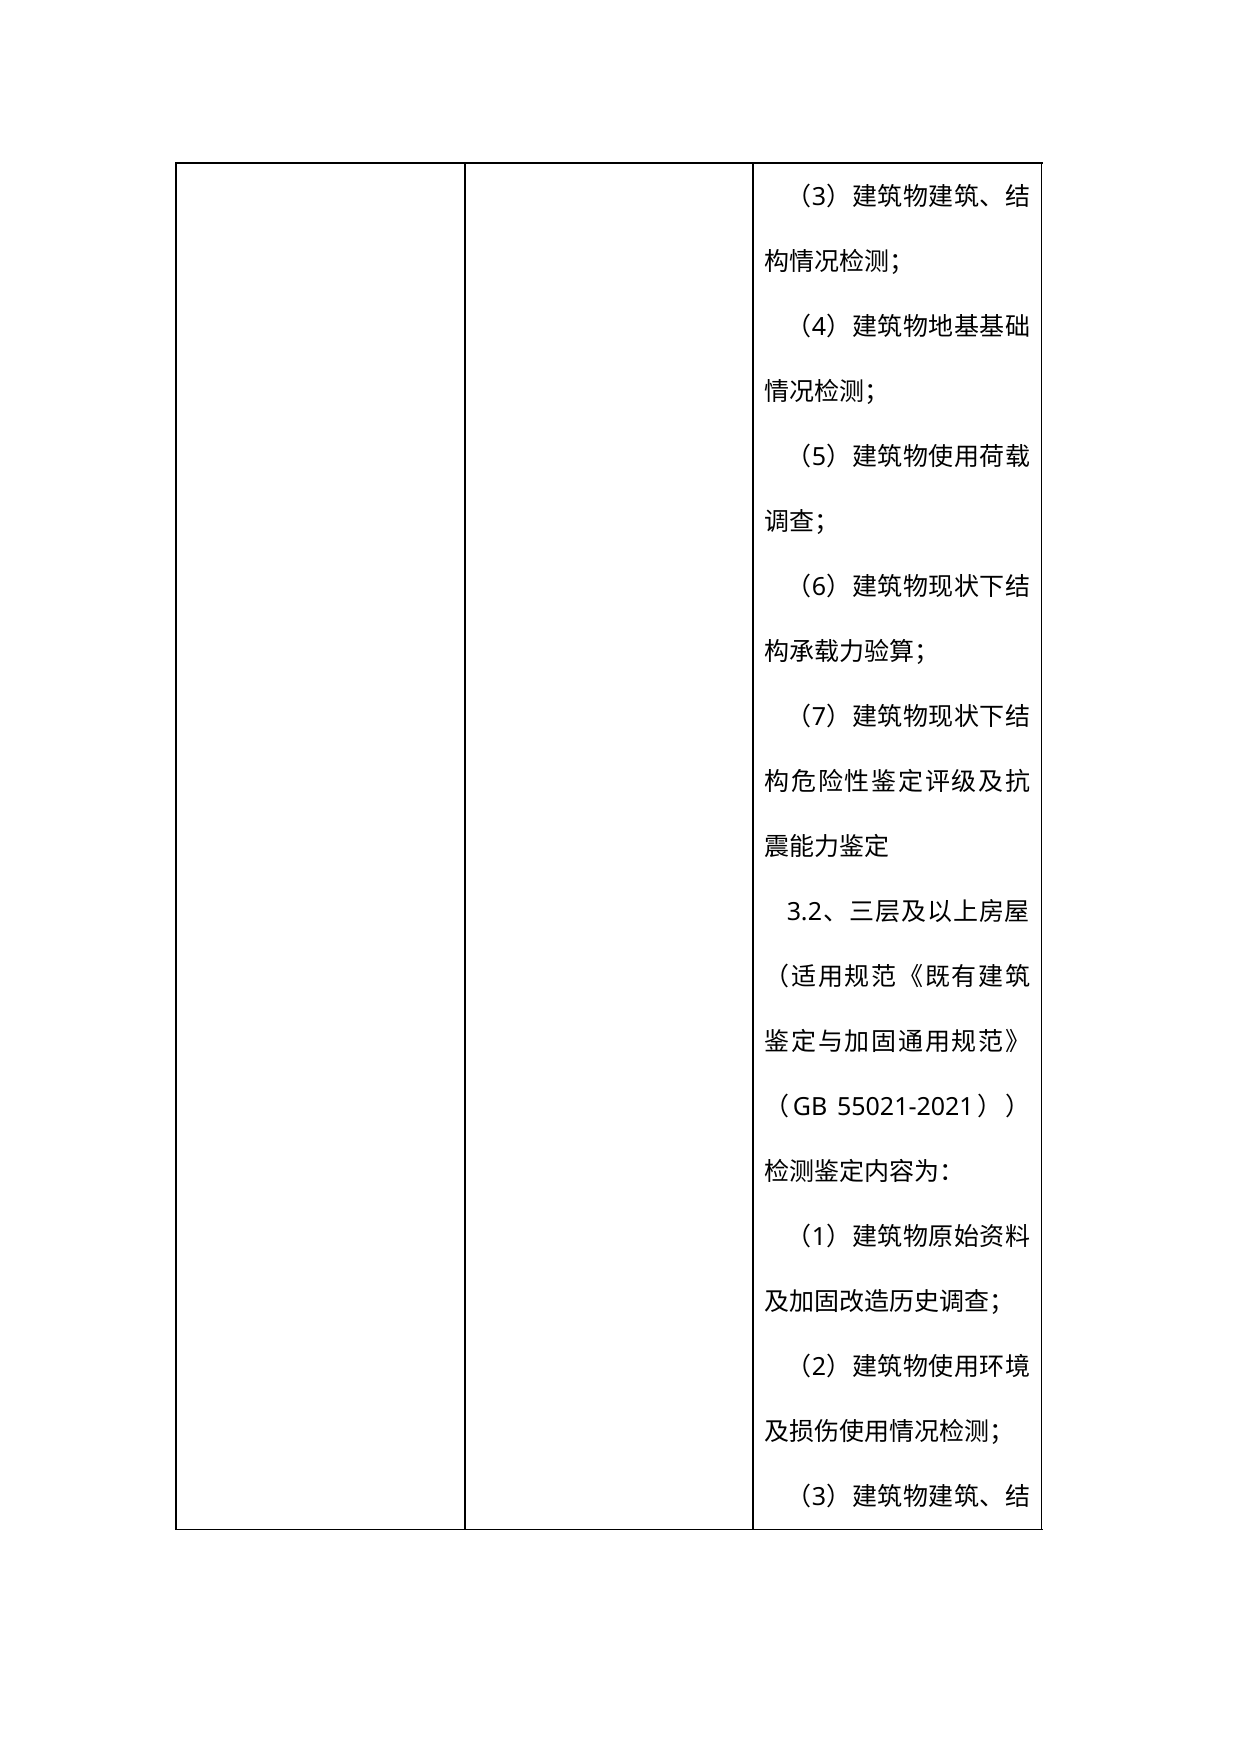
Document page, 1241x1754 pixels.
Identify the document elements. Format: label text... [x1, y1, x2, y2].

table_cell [754, 164, 1041, 1528]
table_cell [466, 164, 752, 1528]
table_cell 1 [177, 164, 464, 1528]
